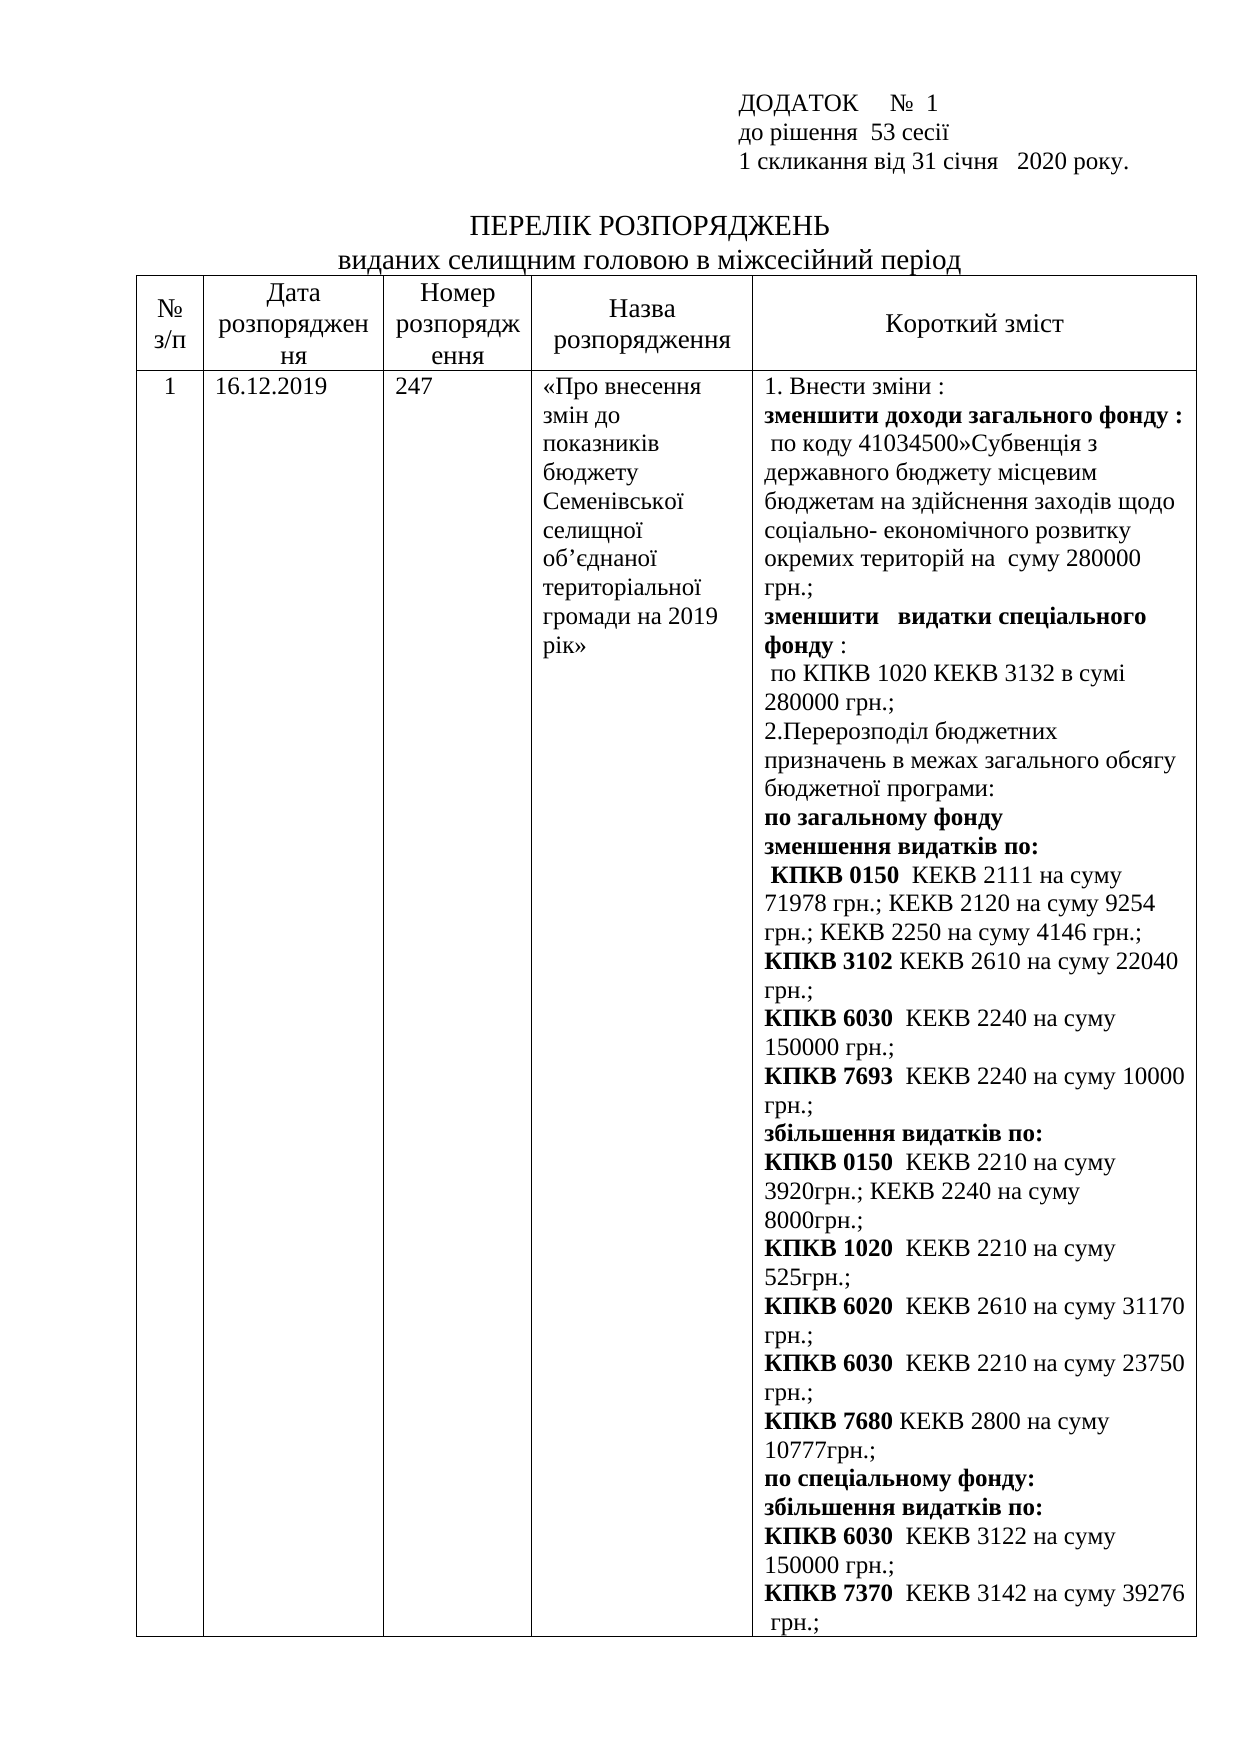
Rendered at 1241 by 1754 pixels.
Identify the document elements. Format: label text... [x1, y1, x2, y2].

table_header № з/п [137, 276, 203, 370]
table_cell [532, 371, 752, 1636]
table_header Дата розпорядження [204, 276, 383, 370]
text виданих селищним головою в міжсесійний період [148, 242, 1152, 275]
text ДОДАТОК № 1 [738, 88, 1152, 117]
text ПЕРЕЛІК РОЗПОРЯДЖЕНЬ [148, 208, 1152, 242]
table_cell 1 [137, 371, 203, 1636]
table_cell 16.12.2019 [204, 371, 383, 1636]
table_header Назва розпорядження [532, 276, 752, 370]
table_header Короткий зміст [753, 276, 1196, 370]
text 1 скликання від 31 січня 2020 року. [738, 146, 1152, 175]
table_cell 247 [384, 371, 531, 1636]
table_cell 1. Внести зміни : зменшити доходи загального фонду : по коду 41034500»Субвенція з державного бюджету місцевим бюджетам на здійснення заходів щодо соціально- економічного розвитку окремих територій на суму 280000 грн.; зменшити видатки спеціального фонду : по КПКВ 1020 КЕКВ 3132 в сумі 280000 грн.; 2.Перерозподіл бюджетних призначень в межах загального обсягу бюджетної програми: по загальному фонду зменшення видатків по: КПКВ 0150 КЕКВ 2111 на суму 71978 грн.; КЕКВ 2120 на суму 9254 грн.; КЕКВ 2250 на суму 4146 грн.; КПКВ 3102 КЕКВ 2610 на суму 22040 грн.; КПКВ 6030 КЕКВ 2240 на суму 150000 грн.; КПКВ 7693 КЕКВ 2240 на суму 10000 грн.; збільшення видатків по: КПКВ 0150 КЕКВ 2210 на суму 3920грн.; КЕКВ 2240 на суму 8000грн.; КПКВ 1020 КЕКВ 2210 на суму 525грн.; КПКВ 6020 КЕКВ 2610 на суму 31170 грн.; КПКВ 6030 КЕКВ 2210 на суму 23750 грн.; КПКВ 7680 КЕКВ 2800 на суму 10777грн.; по спеціальному фонду: збільшення видатків по: КПКВ 6030 КЕКВ 3122 на суму 150000 грн.; КПКВ 7370 КЕКВ 3142 на суму 39276 грн.; [753, 371, 1196, 1636]
text до рішення 53 сесії [738, 117, 1152, 146]
table_header Номер розпорядження [384, 276, 531, 370]
